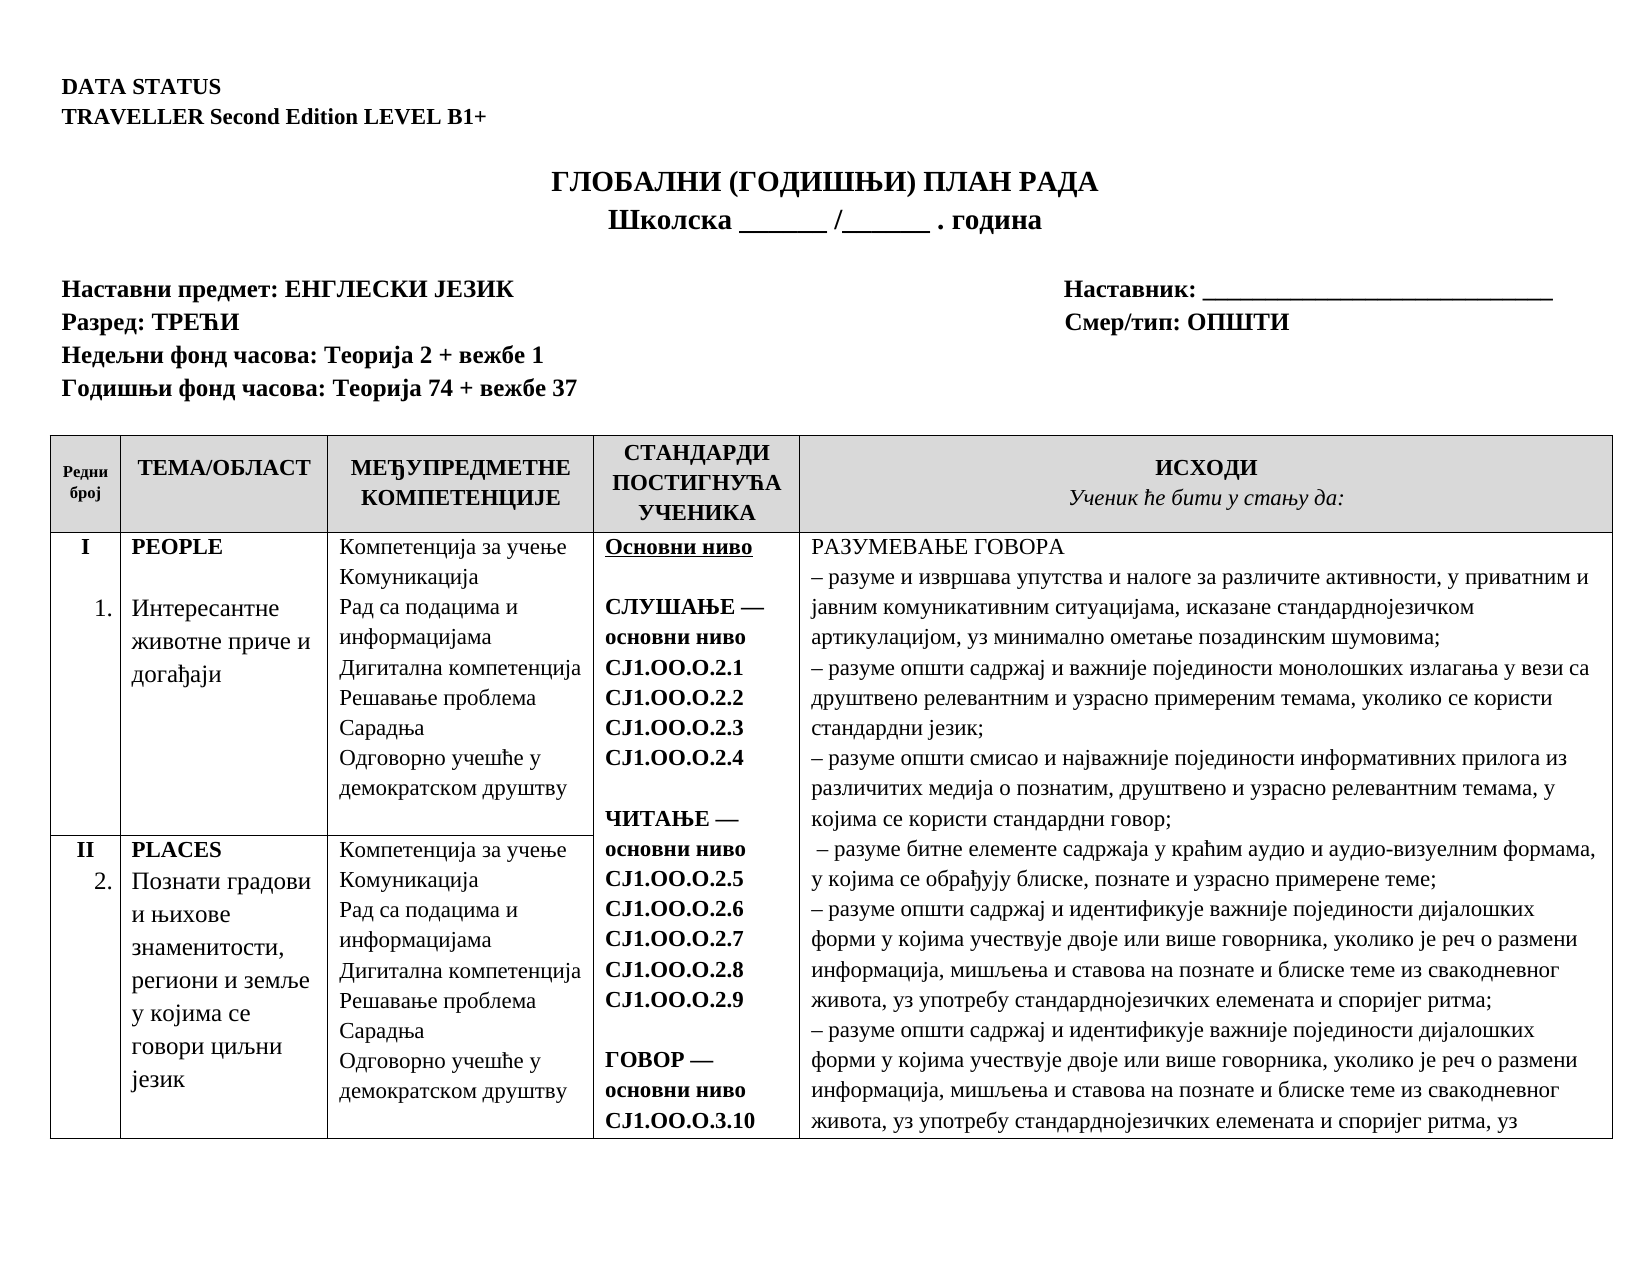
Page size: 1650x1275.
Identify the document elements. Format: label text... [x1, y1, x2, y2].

text Наставни предмет: ЕНГЛЕСКИ ЈЕЗИК Наставник: ____________________________ [61, 274, 1588, 302]
table_cell Компетенција за учење Комуникација Рад са подацима и информацијама Дигитална компетенција Решавање проблема Сарадња Одговорно учешће у демократском друштву [328, 836, 593, 1138]
table_header ТЕМА/ОБЛАСТ [121, 436, 327, 532]
text Недељни фонд часова: Теорија 2 + вежбе 1 [61, 340, 1588, 368]
table_header Редни број [51, 436, 120, 532]
table_cell PLACES Познати градови и њихове знаменитости, региони и земље у којима се говори циљни језик [121, 836, 327, 1138]
text DATA STATUS [61, 73, 1588, 99]
table_cell II [51, 836, 120, 1138]
table_cell I [51, 533, 120, 835]
table_cell Основни ниво СЛУШАЊЕ — основни ниво СЈ1.ОО.О.2.1 СЈ1.ОО.О.2.2 СЈ1.ОО.О.2.3 СЈ1.ОО.О.2.4 ЧИТАЊЕ — основни ниво СЈ1.ОО.О.2.5 СЈ1.ОО.О.2.6 СЈ1.ОО.О.2.7 СЈ1.ОО.О.2.8 СЈ1.ОО.О.2.9 ГОВОР — основни ниво СЈ1.ОО.О.3.10 СЈ1.ОО.О.3.11 СЈ1.ОО.О.3.15 СЈ1.ОО.О.3.16 СЈ1.ОО.О.3.17 СЈ1.ОО.О.3.18 СЈ1.ОО.О.3.19 ПИСАЊЕ — основни ниво СЈ1.ОО.О.3.15 СЈ1.ОО.О.3.16 СЈ1.ОО.О.3.17 СЈ1.ОО.О.3.18 СЈ1.ОО.О.3.19 ЗНАЊЕ О ЈЕЗИКУ — основни ниво СЈ1.ОО.О.1.1 СЈ1.ОО.О.1.2 СЈ1.ОО.О.1.3 СЈ1.ОО.О.1.4 СЈ1.ОО.О.1.5 СЈ1.ОО.О.1.6 СЛУШАЊЕ — средњи ниво СЈ1.ОО.С.2.1 СЈ1.ОО.С.2.2 СЈ1.ОО.С.2.3 СЈ1.ОО.С.2.4 ЧИТАЊЕ — средњи ниво СЈ1.ОО.С.2.5 СЈ1.ОО.С.2.6 СЈ1.ОО.С.2.7 СЈ1.ОО.С.2.8 СЈ1.ОО.С.2.9 СЈ1.ОО.С.2.10 ГОВОР — средњи ниво СЈ1.ОО.С.3.1 СЈ1.ОО.С.3.2 СЈ1.ОО.С.3.3 СЈ1.ОО.С.3.4 СЈ1.ОО.С.3.5 СЈ1.ОО.С.3.6 СЈ1.ОО.С.3.7 ПИСАЊЕ — средњи ниво СЈ1.ОО.С.3.8 СЈ1.ОО.С.3.9 СЈ1.ОО.С.3.10 СЈ1.ОО.С.3.11 СЈ1.ОО.С.3.12 ЗНАЊЕ О ЈЕЗИКУ — средњи ниво СЈ1.ОО.С.1.1 СЈ1.ОО.С.1.2 СЈ1.ОО.С.1.3 СЈ1.ОО.С.1.4 СЈ1.ОО.С.1.5 СЛУШАЊЕ — напредни ниво СЈ1.ОО.Н.2.1 СЈ1.ОО.Н.2.2 СЈ1.ОО.Н.2.3 ЧИТАЊЕ — напредни ниво СЈ1.ОО.Н.2.4 СЈ1.ОО.Н.2.5 СЈ1.ОО.Н.2.6 СЈ1.ОО.Н.2.7 СЈ1.ОО.Н.2.8 ГОВОР — напредни ниво СЈ1.ОО.Н.3.1 СЈ1.ОО.Н.3.2 СЈ1.ОО.Н.3.3 СЈ1.ОО.Н.3.4 СЈ1.ОО.Н.3.5 ПИСАЊЕ — напредни ниво СЈ1.ОО.Н.3.6 СЈ1.ОО.Н.3.7 СЈ1.ОО.Н.3.8 СЈ1.ОО.Н.3.9 СЈ1.ОО.Н.3.10 ЗНАЊЕ О ЈЕЗИКУ — напредни ниво СЈ1.ОО.Н.1.1 СЈ1.ОО.Н.1.2 СЈ1.ОО.Н.1.3 СЈ1.ОО.Н.1.4 [594, 533, 799, 1138]
table_cell РАЗУМЕВАЊЕ ГОВОРА – разуме и извршава упутства и налоге за различите активности, у приватним и јавним комуникативним ситуацијама, исказане стандарднојезичком артикулацијом, уз минимално ометање позадинским шумовима; – разуме општи садржај и важније појединости монолошких излагања у вези са друштвено релевантним и узрасно примереним темама, уколико се користи стандардни језик; – разуме општи смисао и најважније појединости информативних прилога из различитих медија о познатим, друштвено и узрасно релевантним темама, у којима се користи стандардни говор; – разуме битне елементе садржаја у краћим аудио и аудио-визуелним формама, у којима се обрађују блиске, познате и узрасно примерене теме; – разуме општи садржај и идентификује важније појединости дијалошких форми у којима учествује двоје или више говорника, уколико је реч о размени информација, мишљења и ставова на познате и блиске теме из свакодневног живота, уз употребу стандарднојезичких елемената и споријег ритма; – разуме општи садржај и идентификује важније појединости дијалошких форми у којима учествује двоје или више говорника, уколико је реч о размени информација, мишљења и ставова на познате и блиске теме из свакодневног живота, уз употребу стандарднојезичких елемената и споријег ритма, уз евентуална понављања и појашњења; – разуме садржај и већину тематски повезаних појединости у текстовима савремене музике различитих жанрова, уз поновљена слушања и одговарајућу припрему РАЗУМЕВАЊЕ ПРОЧИТАНОГ ТЕКСТА – примењује стратегије читања које омогућавају откривање значења непознатих речи; – разуме општи садржај и најважније појединости дужих текстова у вези с темама везаним за лична интересовања; – разуме општи садржај и најважније појединости аутентичних, адаптираних и неаутентичних дужих текстова у вези с блиским темама; – разуме општи садржај и најважније појединости текстова о мање познатим темама, које спадају у шири спектар интересовања; – разуме општи садржај и најважније појединости дужих текстова о различитим конкретним и делимично апстрактним темама; – разуме текстове који садрже различита упутства; – разуме дуже и сложеније савремене књижевне текстове различитих жанрова, примерене узрасту; УСМЕНО ИЗРАЖАВАЊЕ – користи самостално циљни језик као језик комуникације; – говори, с лакоћом, о познатим темама и темама које су из домена његовог интересовања на кохерентан начин, примењујући познату лексичку грађу и језичке структуре; – препричава неки догађај или дешавање и износи очекивања у вези са тим; – укратко образлаже и објашњава разлоге догађаја или дешавања; – образлаже своје мишљење и реагује на мишљење других; – излаже пред публиком, на разумљив начин, унапред припремљену презентацију на познате и одабране теме уз помоћ визуеалног подстицаја; – током и после презентације разуме питања у вези са темом, одговара на њих и пружа додатна објашњења; – учествује у дијалогу и размењује мишљења и информације у вези са својим окружењем и свакодневним ситуацијама; – интерпретира тематски прилагођене песме, рецитације и скечеве; – користи интонацију, ритам и висину гласа у складу са сопственом комуникативном намером и са степеном формалности говорне ситуације; ПИСМЕНО ИЗРАЖАВАЊЕ – пише текст примењујући правила правописа и интерпункције, поштујући основна начела организације текста; – пише текстове о блиским темама из свог окружења и подручја интересовања; – пише краће прегледе/сажетке књига, филмова, тв емисија и сл. користећи једноставне изразе; – описује утиске, мишљења, осећања, истиче предности и мане неке појаве или поступка; – пише белешке, поруке (имејлове, смс поруке и сл.), детаљне извештаје у којима тражи или преноси релевантне информације; – пише одговоре у којима тражи и преноси релевантне информације и објашњења користећи стандардне формуле писаног изражавања; – пише о властитом искуству, описује своје утиске, планове и очекивања износећи личан став и аргументе; – пише текстове према моделу, тумачи и описује илустрације, табеле, слике, графиконе, истичући релевантне детаље; – пише неформална писма/мејлове/позивнице и сл. користећи се устаљеним изразима за одбијање/прихватање позива, извињења и сл.; СОЦИОКУЛТУРНА КОМПЕТЕНЦИЈА – познаје основне одлике екосистема и друштвеног система земаља чији језик учи и разуме њихову међусобну условљеност; – објашњава на једноставан начин традиционално схваћене одлике властите културе припадницима страних култура; – објашњава, на једноставан начин, традиционално схваћене одлике култура чији језик учи припадницима властите културе; – увиђа и разуме да поступци учесника у свакодневним комуникативним ситуацијама могу да буду протумачени на различите начине; – увиђа и разуме постојање културног плуралитета у својој земљи и земљама чији језик учи; – реагује адекватно на најчешће облике примереног и непримереног понашања у контексту културе земље/земаља чији језик учи, примењујући обрасце љубазног понашања; – користи фреквентније регистре у комуникацији на страном језику у складу са степеном формалности комуникативне ситуације; – користи на креативан начин ограничена знања из различитих језика како би успешно остварио комуникативну намеру; – истражује различите аспекте култура земље/земаља чији језик учи у оквиру својих интересовања; – користи савремене видове комуникације у откривању културе земље/ земаља чији језик учи; – користи знање страног језика у различитим видовима реалне комуникације; МЕДИЈАЦИЈА – преноси, на структурисан начин, основне информација из више сродних текстова, у писаном и усменом облику; – преноси општи садржај из текстуалних извора у којима се износе различити ставови, у писаном облику; – преноси, у усменом облику, садржај усменог излагања или писаног текста прилагођавајући регистар и стил потребама комуникативне ситуације; – посредује у неформалној усменој интеракцији уз уважавање различитих културних вредности и избегавајући двосмислености и нејасноће. [800, 533, 1612, 1138]
table_header МЕЂУПРЕДМЕТНЕ КОМПЕТЕНЦИЈЕ [328, 436, 593, 532]
text Школска ______ /______ . година [61, 202, 1588, 236]
table_header СТАНДАРДИ ПОСТИГНУЋА УЧЕНИКА [594, 436, 799, 532]
table_cell PEOPLE Интересантне животне приче и догађаји [121, 533, 327, 835]
text Разред: ТРЕЋИ Смер/тип: ОПШТИ [61, 307, 1588, 336]
text TRAVELLER Second Edition LEVEL B1+ [61, 103, 1588, 129]
text Годишњи фонд часова: Теорија 74 + вежбе 37 [61, 373, 1588, 402]
table_cell Компетенција за учење Комуникација Рад са подацима и информацијама Дигитална компетенција Решавање проблема Сарадња Одговорно учешће у демократском друштву [328, 533, 593, 835]
table_header ИСХОДИ Ученик ће бити у стању да: [800, 436, 1612, 532]
text ГЛОБАЛНИ (ГОДИШЊИ) ПЛАН РАДА [61, 164, 1588, 197]
